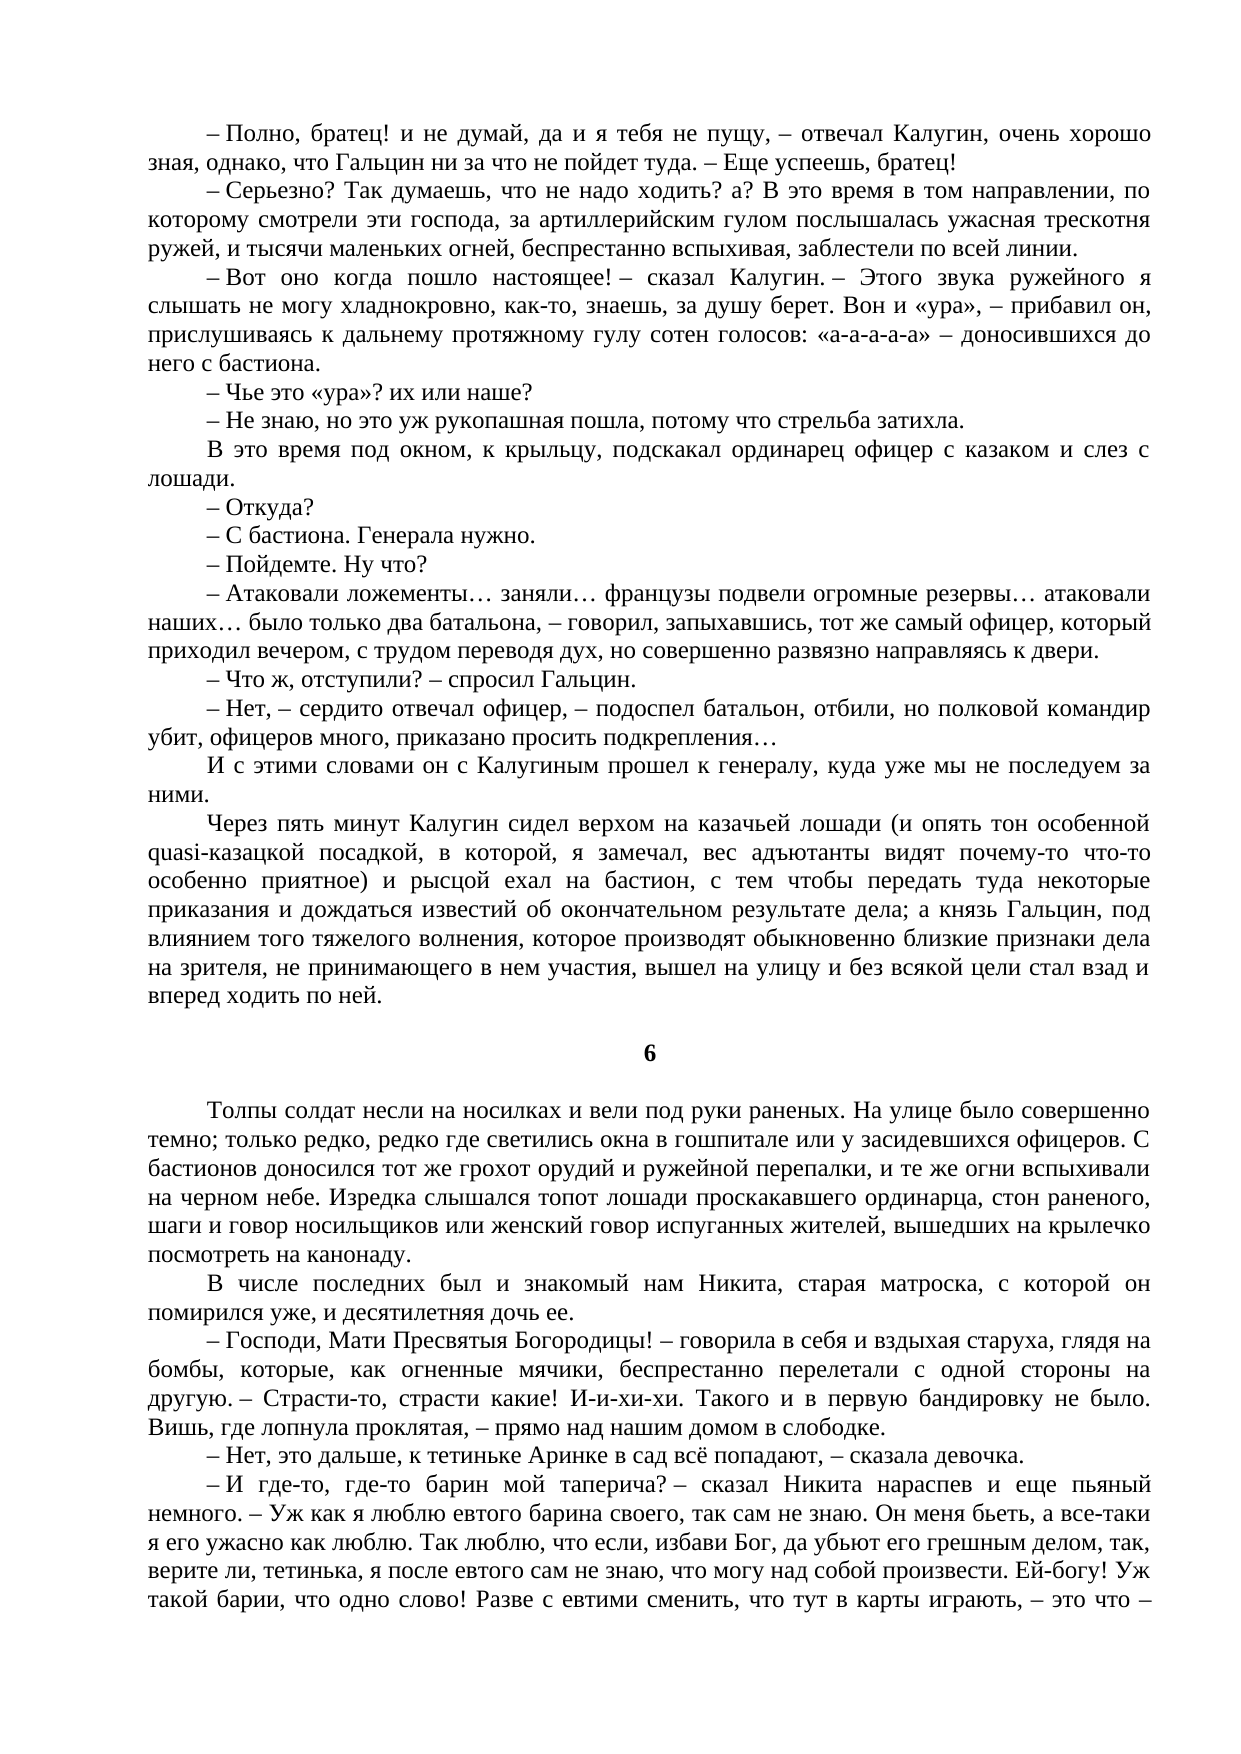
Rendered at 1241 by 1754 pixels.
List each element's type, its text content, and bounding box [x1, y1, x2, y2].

text – Атаковали ложементы… заняли… французы подвели огромные резервы… атаковали наших… было только два батальона, – говорил, запыхавшись, тот же самый офицер, который приходил вечером, с трудом переводя дух, но совершенно развязно направляясь к двери. [148, 578, 1152, 664]
text Через пять минут Калугин сидел верхом на казачьей лошади (и опять тон особенной quasi-казацкой посадкой, в которой, я замечал, вес адъютанты видят почему-то что-то особенно приятное) и рысцой ехал на бастион, с тем чтобы передать туда некоторые приказания и дождаться известий об окончательном результате дела; а князь Гальцин, под влиянием того тяжелого волнения, которое производят обыкновенно близкие признаки дела на зрителя, не принимающего в нем участия, вышел на улицу и без всякой цели стал взад и вперед ходить по ней. [148, 808, 1152, 1009]
text – Пойдемте. Ну что? [148, 549, 1152, 578]
text – Вот оно когда пошло настоящее! – сказал Калугин. – Этого звука ружейного я слышать не могу хладнокровно, как-то, знаешь, за душу берет. Вон и «ура», – прибавил он, прислушиваясь к дальнему протяжному гулу сотен голосов: «а-а-а-а-а» – доносившихся до него с бастиона. [148, 262, 1152, 377]
text – Нет, это дальше, к тетиньке Аринке в сад всё попадают, – сказала девочка. [148, 1441, 1152, 1469]
text И с этими словами он с Калугиным прошел к генералу, куда уже мы не последуем за ними. [148, 751, 1152, 808]
text – Нет, – сердито отвечал офицер, – подоспел батальон, отбили, но полковой командир убит, офицеров много, приказано просить подкрепления… [148, 693, 1152, 751]
text – С бастиона. Генерала нужно. [148, 521, 1152, 549]
text – Чье это «ура»? их или наше? [148, 377, 1152, 406]
text – Серьезно? Так думаешь, что не надо ходить? а? В это время в том направлении, по которому смотрели эти господа, за артиллерийским гулом послышалась ужасная трескотня ружей, и тысячи маленьких огней, беспрестанно вспыхивая, заблестели по всей линии. [148, 176, 1152, 262]
text В числе последних был и знакомый нам Никита, старая матроска, с которой он помирился уже, и десятилетняя дочь ее. [148, 1268, 1152, 1326]
text – Господи, Мати Пресвятыя Богородицы! – говорила в себя и вздыхая старуха, глядя на бомбы, которые, как огненные мячики, беспрестанно перелетали с одной стороны на другую. – Страсти-то, страсти какие! И-и-хи-хи. Такого и в первую бандировку не было. Вишь, где лопнула проклятая, – прямо над нашим домом в слободке. [148, 1326, 1152, 1441]
text Толпы солдат несли на носилках и вели под руки раненых. На улице было совершенно темно; только редко, редко где светились окна в гошпитале или у засидевшихся офицеров. С бастионов доносился тот же грохот орудий и ружейной перепалки, и те же огни вспыхивали на черном небе. Изредка слышался топот лошади проскакавшего ординарца, стон раненого, шаги и говор носильщиков или женский говор испуганных жителей, вышедших на крылечко посмотреть на канонаду. [148, 1096, 1152, 1268]
text – Откуда? [148, 492, 1152, 521]
text – Полно, братец! и не думай, да и я тебя не пущу, – отвечал Калугин, очень хорошо зная, однако, что Гальцин ни за что не пойдет туда. – Еще успеешь, братец! [148, 118, 1152, 176]
subtitle 6 [148, 1038, 1152, 1067]
text – Что ж, отступили? – спросил Гальцин. [148, 664, 1152, 693]
text – Не знаю, но это уж рукопашная пошла, потому что стрельба затихла. [148, 406, 1152, 434]
text В это время под окном, к крыльцу, подскакал ординарец офицер с казаком и слез с лошади. [148, 434, 1152, 492]
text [148, 1469, 1152, 1613]
